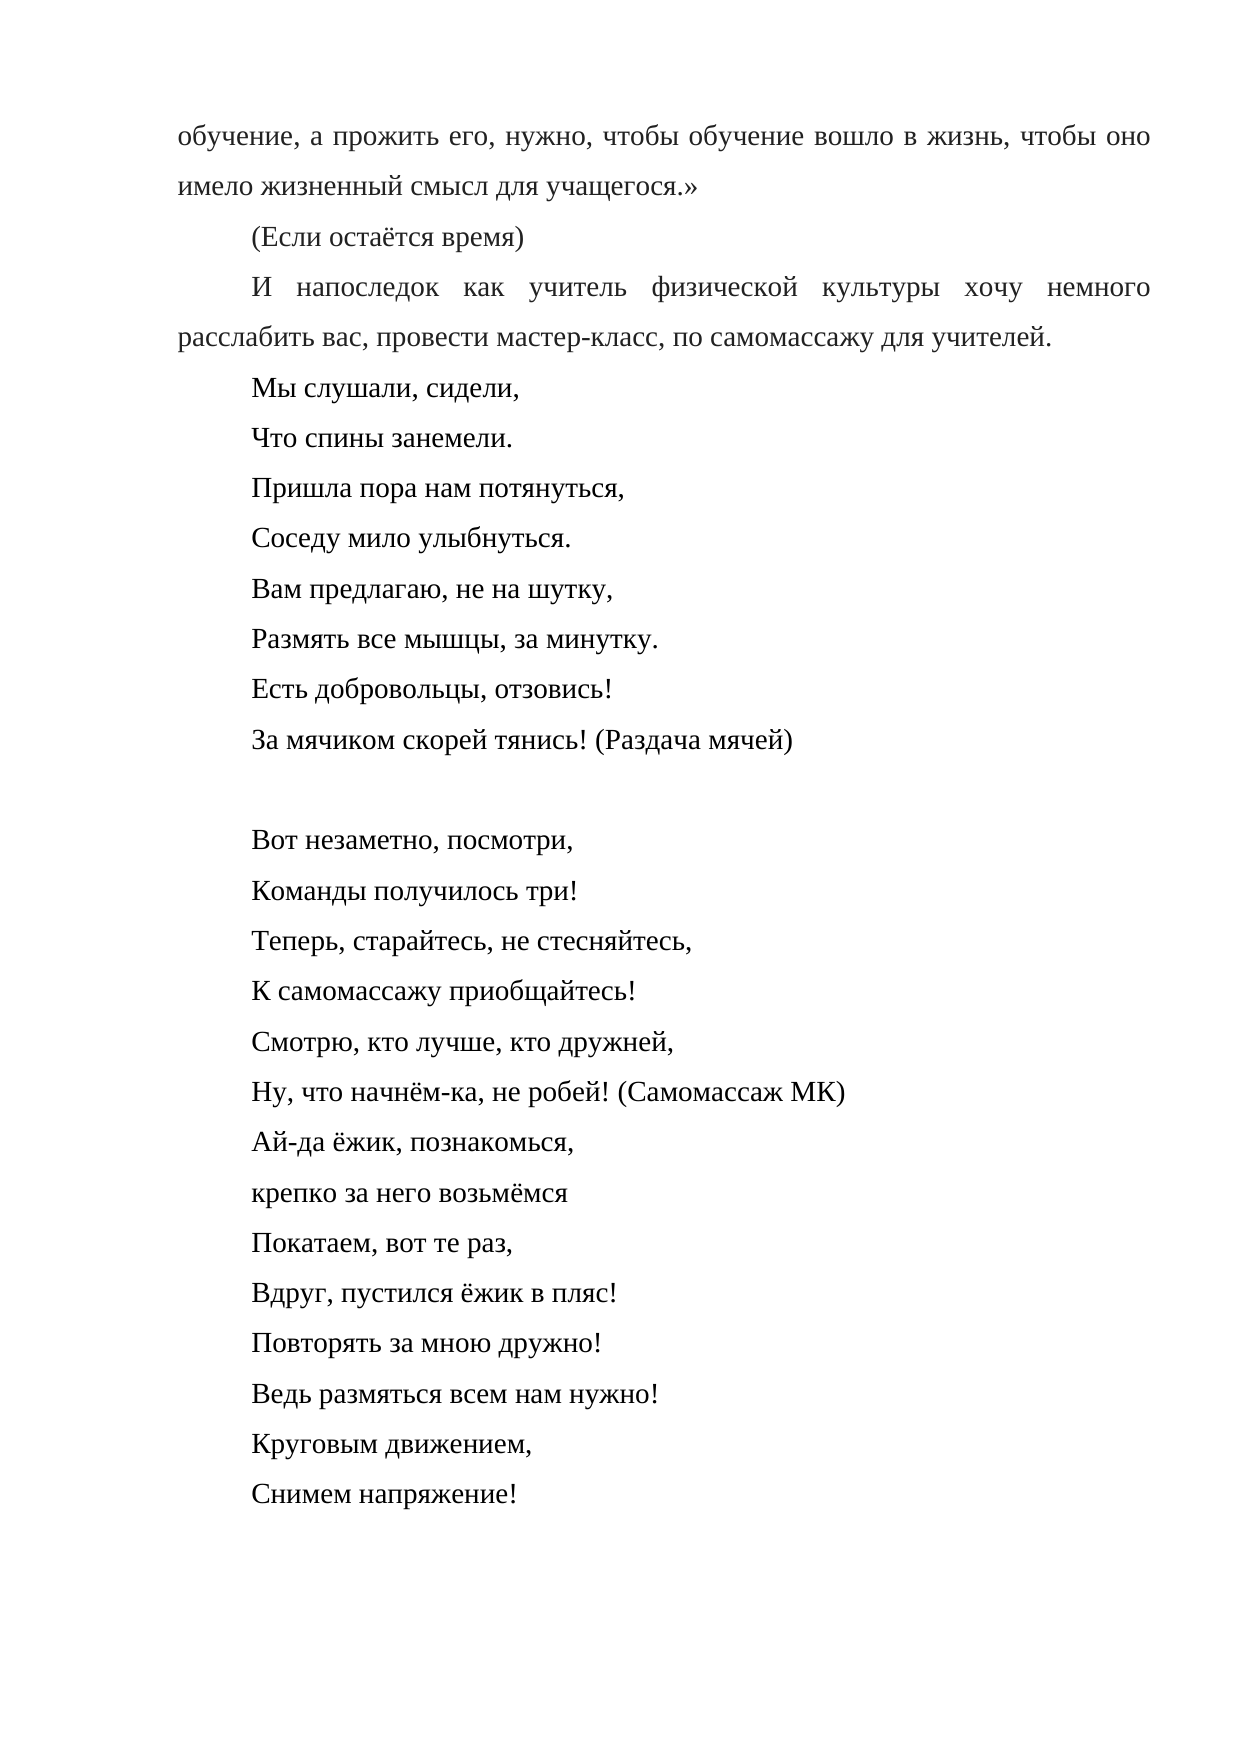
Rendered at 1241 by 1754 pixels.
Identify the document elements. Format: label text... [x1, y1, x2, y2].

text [177, 118, 1152, 202]
text Смотрю, кто лучше, кто дружней, [177, 1024, 1152, 1057]
text Пришла пора нам потянуться, [177, 470, 1152, 504]
text Мы слушали, сидели, [177, 370, 1152, 403]
text Вам предлагаю, не на шутку, [177, 571, 1152, 604]
text Соседу мило улыбнуться. [177, 521, 1152, 554]
text Вдруг, пустился ёжик в пляс! [177, 1275, 1152, 1309]
text Теперь, старайтесь, не стесняйтесь, [177, 923, 1152, 957]
text Снимем напряжение! [177, 1477, 1152, 1510]
text Что спины занемели. [177, 420, 1152, 453]
text Вот незаметно, посмотри, [177, 822, 1152, 856]
text Есть добровольцы, отзовись! [177, 672, 1152, 705]
text Ну, что начнём-ка, не робей! (Самомассаж МК) [177, 1074, 1152, 1108]
text Повторять за мною дружно! [177, 1326, 1152, 1359]
text К самомассажу приобщайтесь! [177, 973, 1152, 1007]
text Размять все мышцы, за минутку. [177, 621, 1152, 655]
text Ведь размяться всем нам нужно! [177, 1376, 1152, 1409]
text Ай-да ёжик, познакомься, [177, 1124, 1152, 1158]
text Покатаем, вот те раз, [177, 1225, 1152, 1258]
text За мячиком скорей тянись! (Раздача мячей) [177, 722, 1152, 755]
text крепко за него возьмёмся [177, 1175, 1152, 1208]
text И напоследок как учитель физической культуры хочу немного расслабить вас, провести мастер-класс, по самомассажу для учителей. [177, 269, 1152, 353]
text Круговым движением, [177, 1426, 1152, 1460]
text (Если остаётся время) [177, 219, 1152, 252]
text Команды получилось три! [177, 873, 1152, 906]
